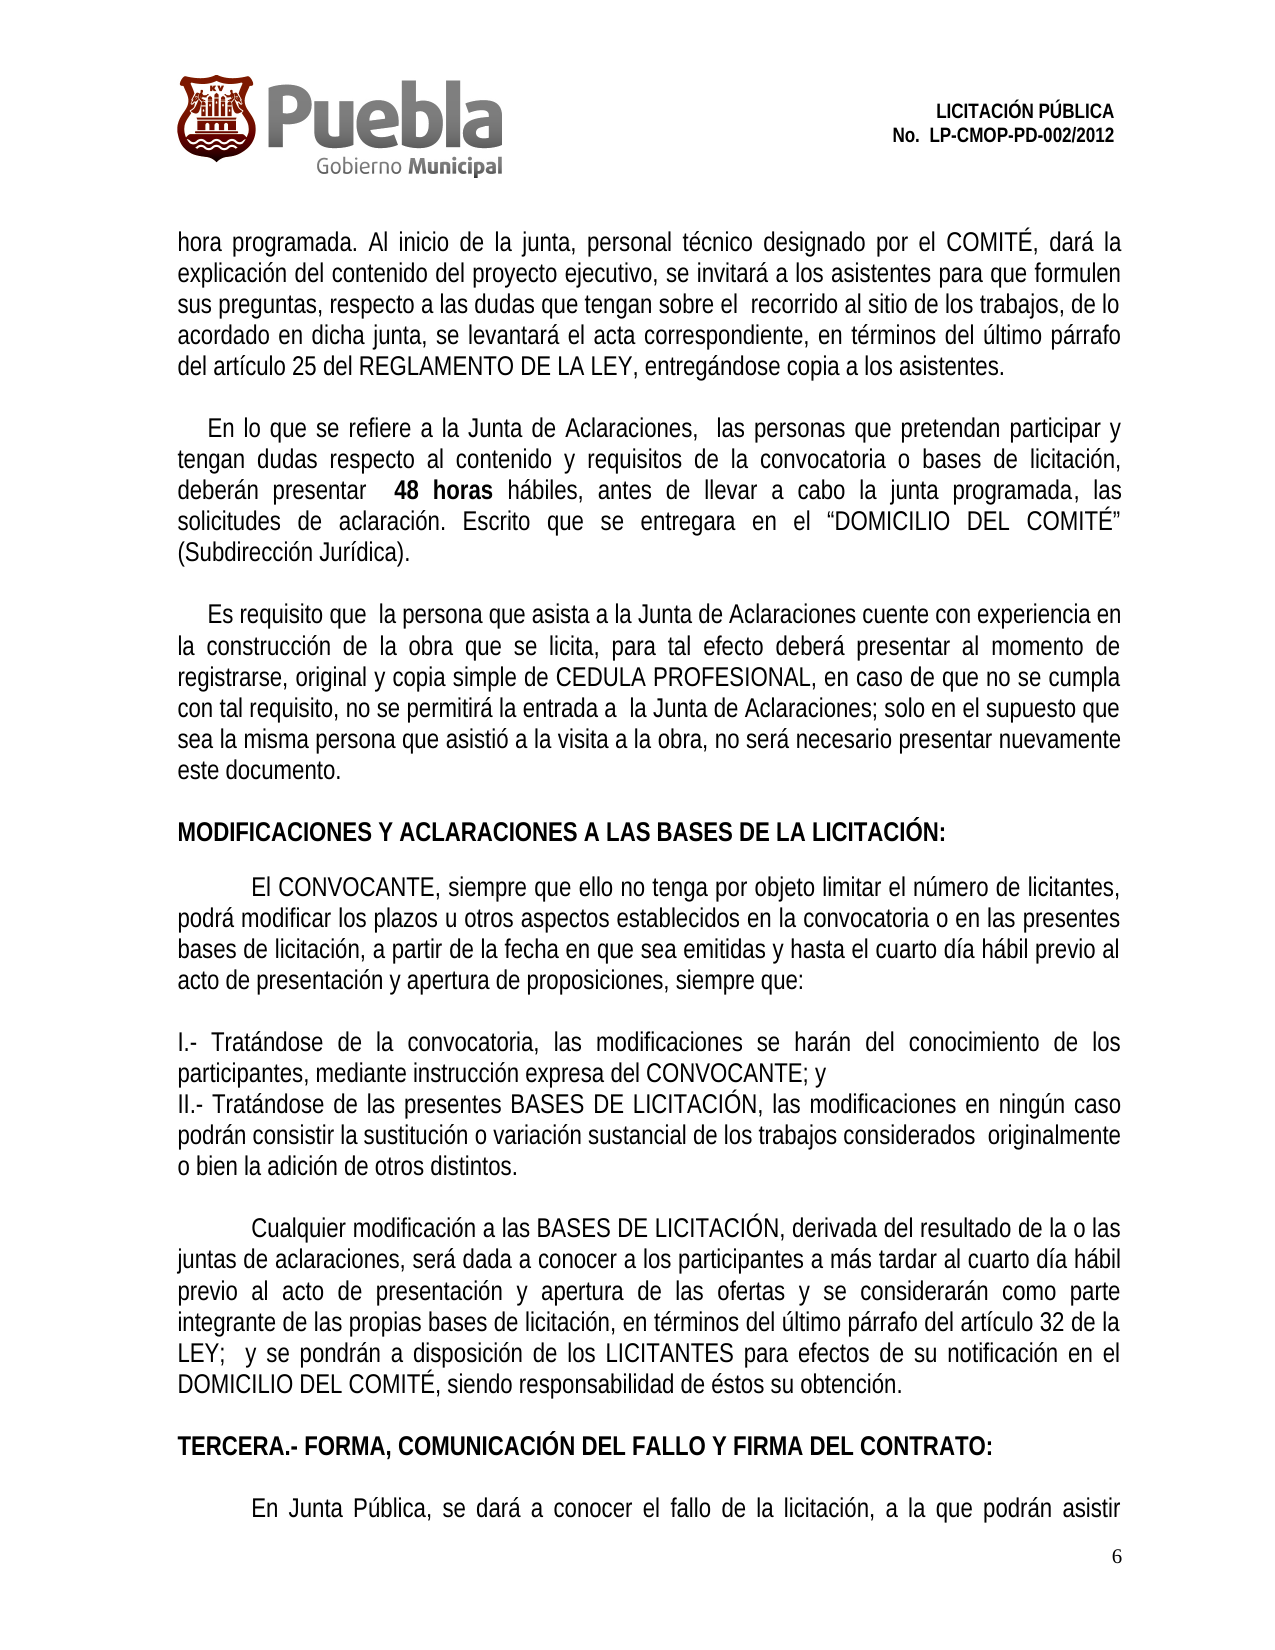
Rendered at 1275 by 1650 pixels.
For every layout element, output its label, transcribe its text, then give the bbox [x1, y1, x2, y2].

picture [177, 75, 502, 178]
text En lo que se refiere a la Junta de Aclaraciones, las personas que pretendan participar y tengan dudas respecto al contenido y requisitos de la convocatoria o bases de licitación, deberán presentar 48 horas hábiles, antes de llevar a cabo la junta programada, las solicitudes de aclaración. Escrito que se entregara en el “DOMICILIO DEL COMITÉ” (Subdirección Jurídica). [177, 412, 1122, 568]
text Es requisito que la persona que asista a la Junta de Aclaraciones cuente con experiencia en la construcción de la obra que se licita, para tal efecto deberá presentar al momento de registrarse, original y copia simple de CEDULA PROFESIONAL, en caso de que no se cumpla con tal requisito, no se permitirá la entrada a la Junta de Aclaraciones; solo en el supuesto que sea la misma persona que asistió a la visita a la obra, no será necesario presentar nuevamente este documento. [177, 599, 1122, 785]
text TERCERA.- FORMA, COMUNICACIÓN DEL FALLO Y FIRMA DEL CONTRATO: [177, 1430, 1122, 1461]
text II.- Tratándose de las presentes BASES DE LICITACIÓN, las modificaciones en ningún caso podrán consistir la sustitución o variación sustancial de los trabajos considerados originalmente o bien la adición de otros distintos. [177, 1088, 1122, 1181]
text El CONVOCANTE, siempre que ello no tenga por objeto limitar el número de licitantes, podrá modificar los plazos u otros aspectos establecidos en la convocatoria o en las presentes bases de licitación, a partir de la fecha en que sea emitidas y hasta el cuarto día hábil previo al acto de presentación y apertura de proposiciones, siempre que: [177, 871, 1122, 995]
text Cualquier modificación a las BASES DE LICITACIÓN, derivada del resultado de la o las juntas de aclaraciones, será dada a conocer a los participantes a más tardar al cuarto día hábil previo al acto de presentación y apertura de las ofertas y se considerarán como parte integrante de las propias bases de licitación, en términos del último párrafo del artículo 32 de la LEY; y se pondrán a disposición de los LICITANTES para efectos de su notificación en el DOMICILIO DEL COMITÉ, siendo responsabilidad de éstos su obtención. [177, 1212, 1122, 1399]
text MODIFICACIONES Y ACLARACIONES A LAS BASES DE LA LICITACIÓN: [177, 816, 1122, 847]
text I.- Tratándose de la convocatoria, las modificaciones se harán del conocimiento de los participantes, mediante instrucción expresa del CONVOCANTE; y [177, 1026, 1122, 1088]
